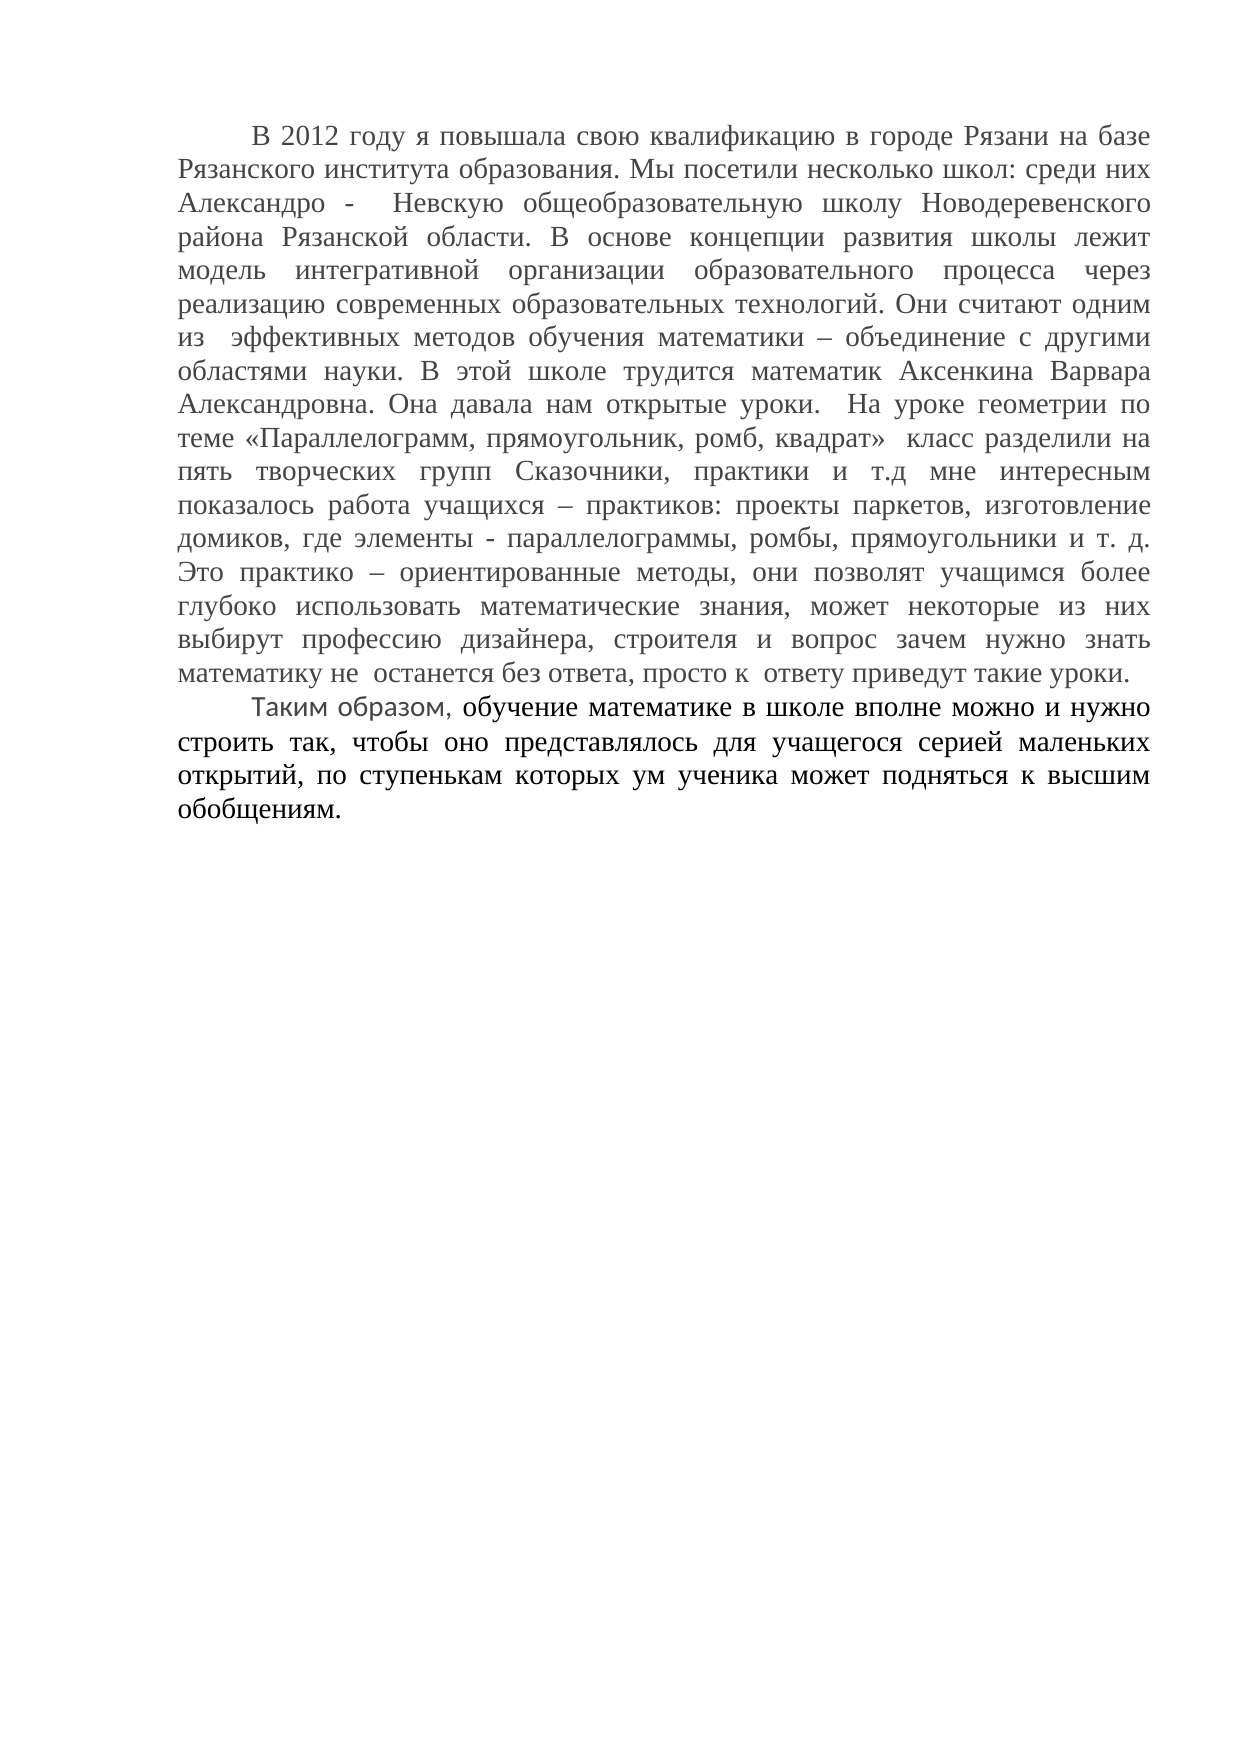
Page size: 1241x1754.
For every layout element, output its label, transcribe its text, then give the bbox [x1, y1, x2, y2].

text Таким образом, обучение математике в школе вполне можно и нужно строить так, чтобы оно представлялось для учащегося серией маленьких открытий, по ступенькам которых ум ученика может подняться к высшим обобщениям. [177, 688, 1152, 824]
text В 2012 году я повышала свою квалификацию в городе Рязани на базе Рязанского института образования. Мы посетили несколько школ: среди них Александро - Невскую общеобразовательную школу Новодеревенского района Рязанской области. В основе концепции развития школы лежит модель интегративной организации образовательного процесса через реализацию современных образовательных технологий. Они считают одним из эффективных методов обучения математики – объединение с другими областями науки. В этой школе трудится математик Аксенкина Варвара Александровна. Она давала нам открытые уроки. На уроке геометрии по теме «Параллелограмм, прямоугольник, ромб, квадрат» класс разделили на пять творческих групп Сказочники, практики и т.д мне интересным показалось работа учащихся – практиков: проекты паркетов, изготовление домиков, где элементы - параллелограммы, ромбы, прямоугольники и т. д. Это практико – ориентированные методы, они позволят учащимся более глубоко использовать математические знания, может некоторые из них выбирут профессию дизайнера, строителя и вопрос зачем нужно знать математику не останется без ответа, просто к ответу приведут такие уроки. [177, 118, 1152, 688]
